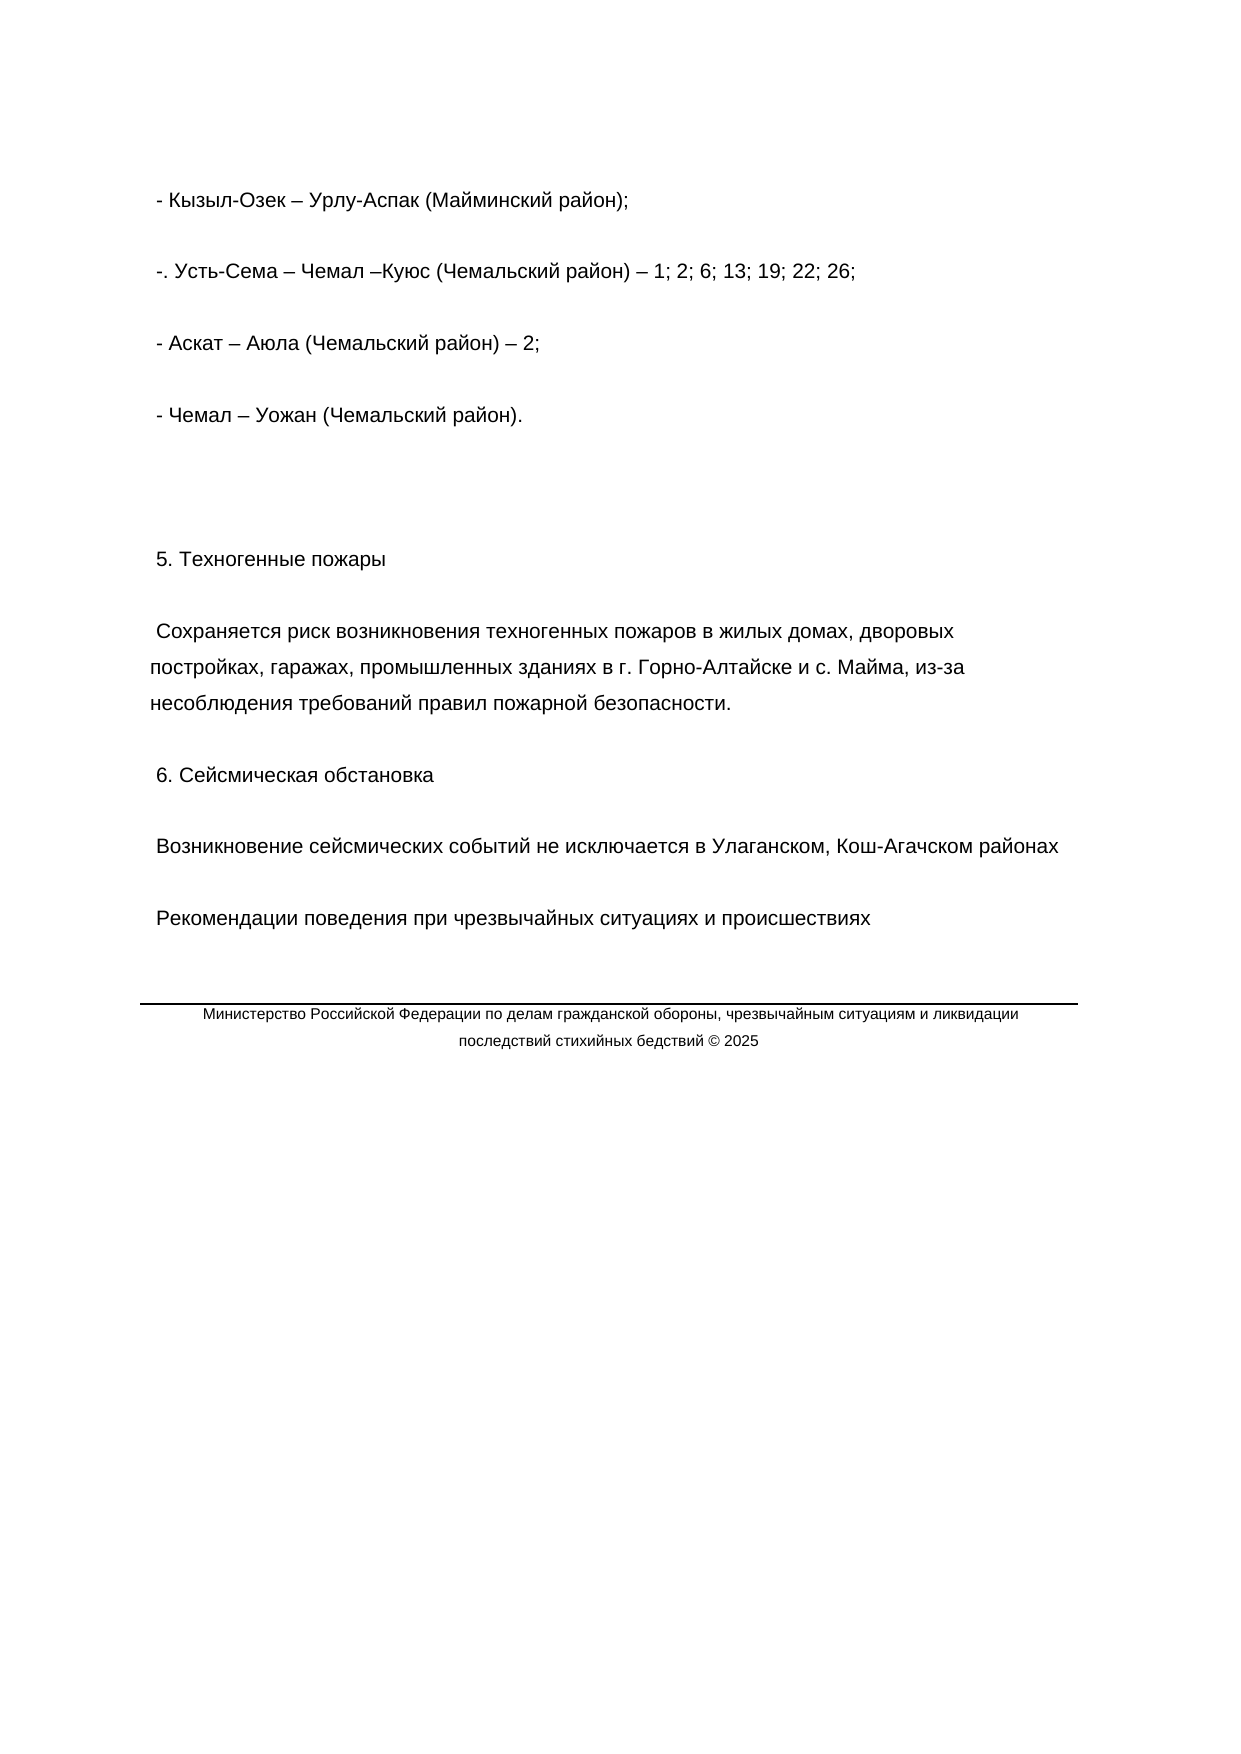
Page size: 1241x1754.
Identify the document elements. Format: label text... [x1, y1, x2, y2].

table_cell Министерство Российской Федерации по делам гражданской обороны, чрезвычайным ситуациям и ликвидации последствий стихийных бедствий © 2025 [140, 1005, 1078, 1087]
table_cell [140, 150, 1078, 1003]
